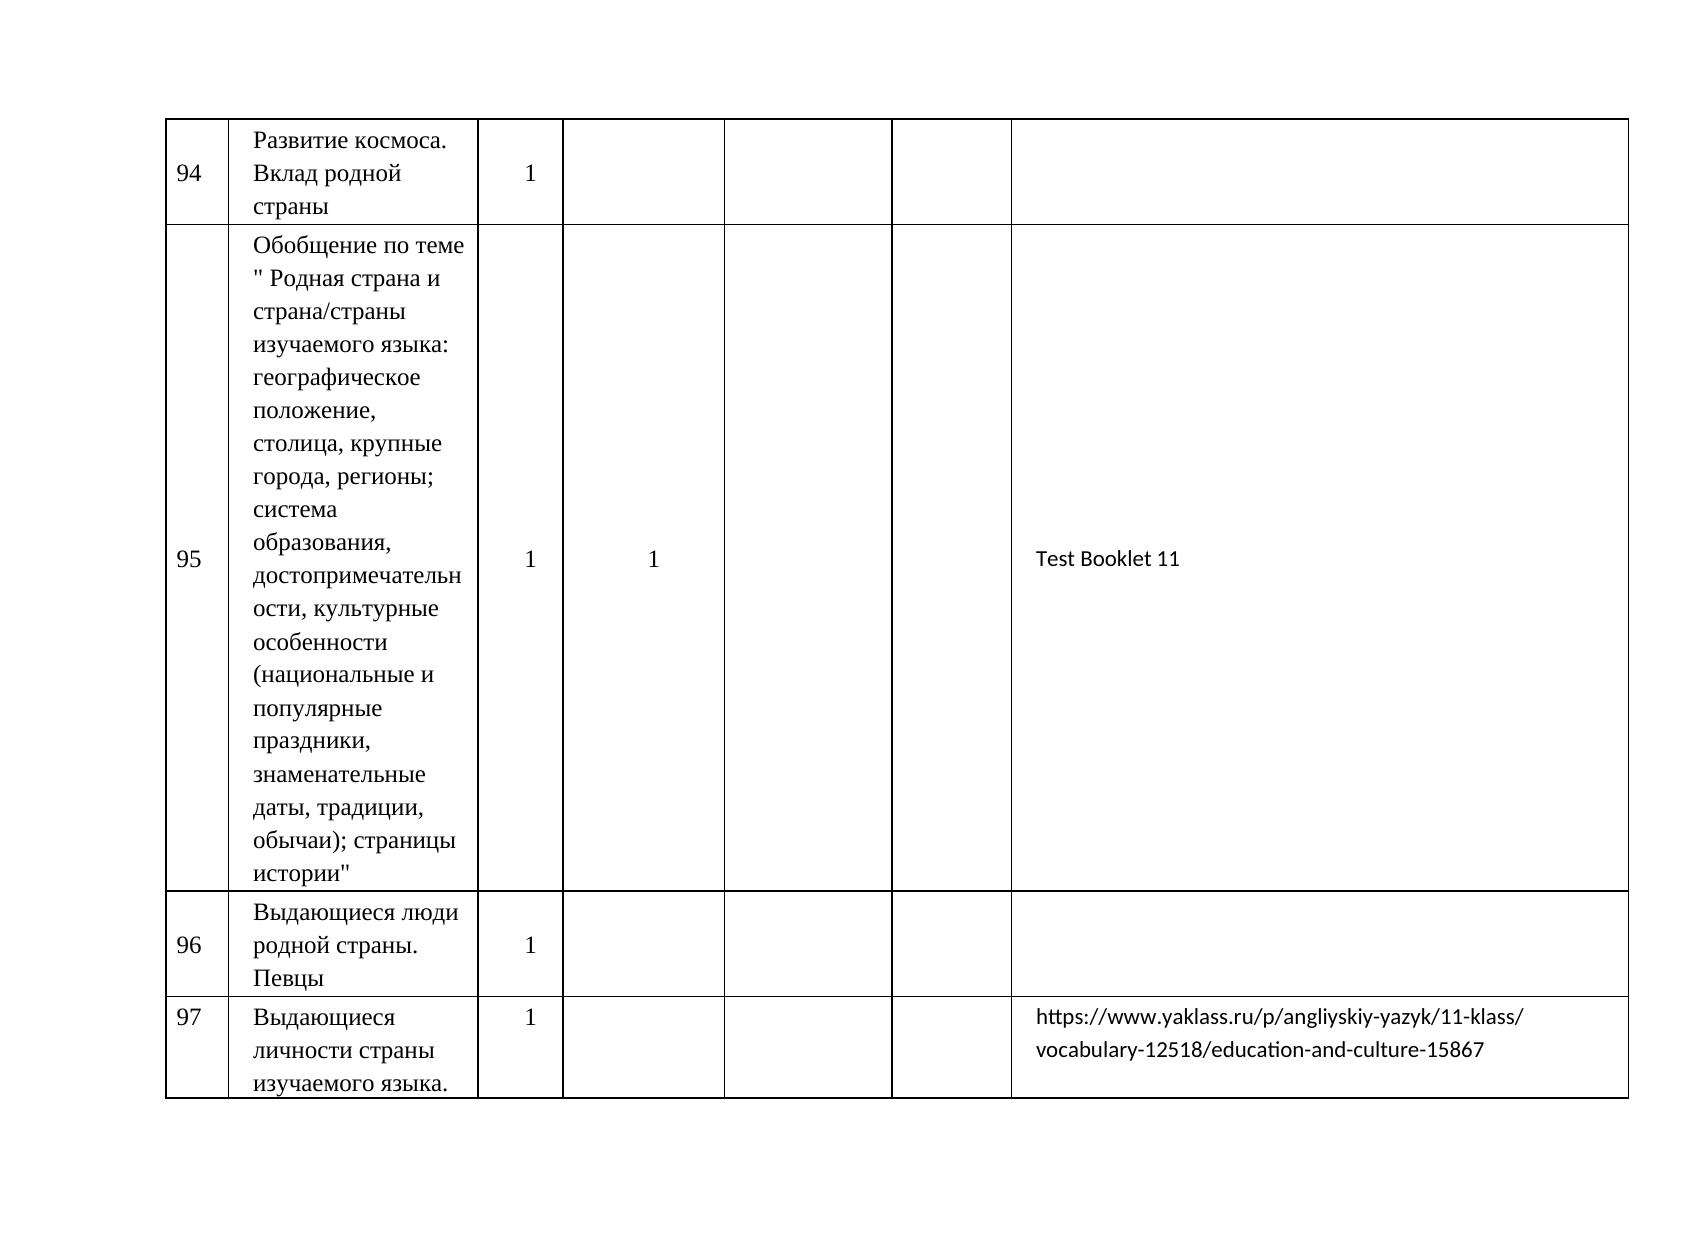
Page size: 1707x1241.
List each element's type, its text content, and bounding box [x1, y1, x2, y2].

table_cell [564, 997, 724, 1097]
table_cell 97 [167, 997, 228, 1097]
table_cell 1 [479, 225, 562, 890]
table_cell Развитие космоса. Вклад родной страны [229, 120, 477, 223]
table_cell [893, 120, 1011, 223]
table_cell Test Booklet 11 [1012, 225, 1628, 890]
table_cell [229, 997, 477, 1097]
table_cell 95 [167, 225, 228, 890]
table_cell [1012, 997, 1628, 1097]
table_cell [893, 225, 1011, 890]
table_cell [1012, 892, 1628, 996]
table_cell [564, 892, 724, 996]
table_cell Обобщение по теме " Родная страна и страна/страны изучаемого языка: географическое положение, столица, крупные города, регионы; система образования, достопримечательности, культурные особенности (национальные и популярные праздники, знаменательные даты, традиции, обычаи); страницы истории" [229, 225, 477, 890]
table_cell [725, 120, 891, 223]
table_cell [893, 892, 1011, 996]
table_cell 96 [167, 892, 228, 996]
table_cell 94 [167, 120, 228, 223]
table_cell [725, 225, 891, 890]
table_cell 1 [479, 120, 562, 223]
table_cell [893, 997, 1011, 1097]
table_cell Выдающиеся люди родной страны. Певцы [229, 892, 477, 996]
table_cell [1012, 120, 1628, 223]
table_cell [564, 120, 724, 223]
table_cell 1 [479, 997, 562, 1097]
table_cell [725, 997, 891, 1097]
table_cell 1 [479, 892, 562, 996]
table_cell 1 [564, 225, 724, 890]
table_cell [725, 892, 891, 996]
